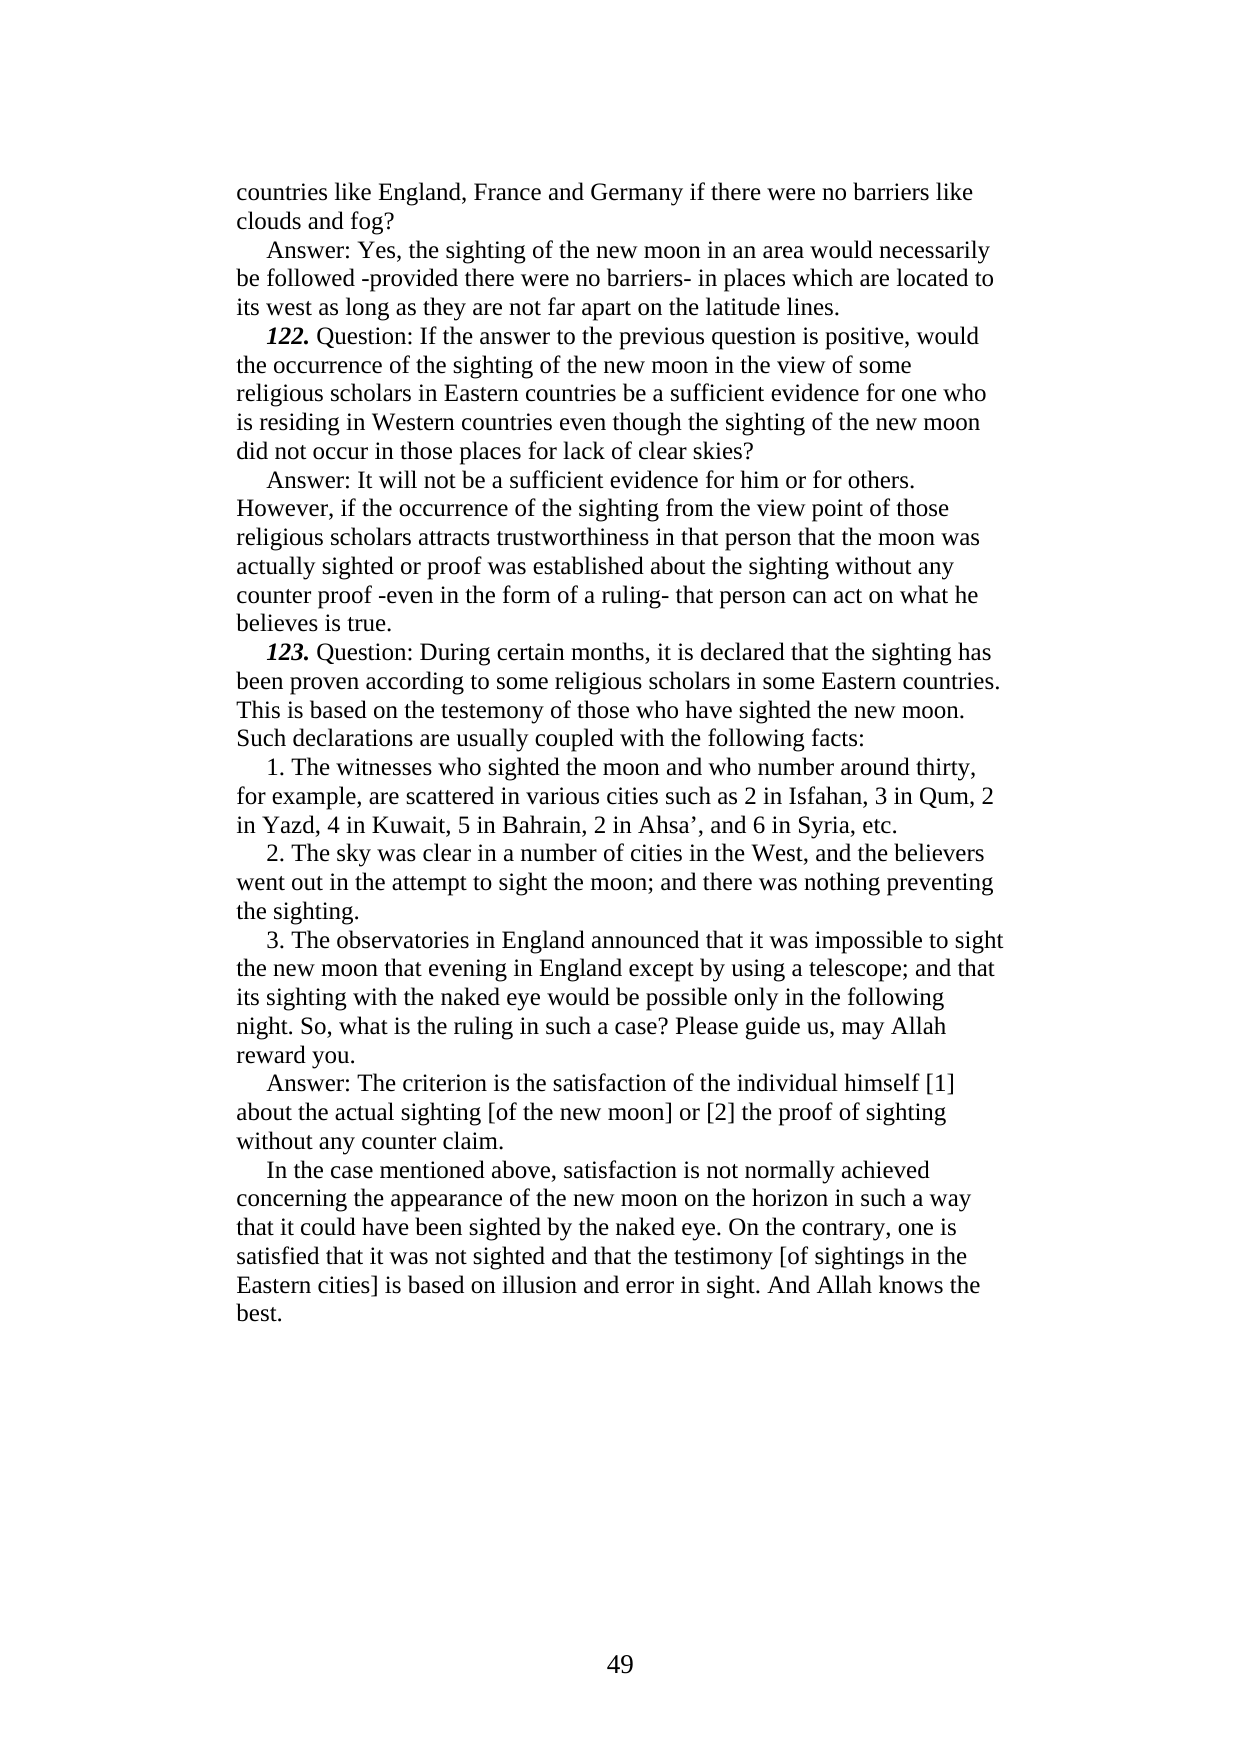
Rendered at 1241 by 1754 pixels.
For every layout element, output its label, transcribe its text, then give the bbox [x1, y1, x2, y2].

text 2. The sky was clear in a number of cities in the West, and the believers went out in the attempt to sight the moon; and there was nothing preventing the sighting. [236, 838, 1004, 925]
text 1. The witnesses who sighted the moon and who number around thirty, for example, are scattered in various cities such as 2 in Isfahan, 3 in Qum, 2 in Yazd, 4 in Kuwait, 5 in Bahrain, 2 in Ahsa’, and 6 in Syria, etc. [236, 752, 1004, 838]
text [236, 177, 1004, 235]
text Answer: The criterion is the satisfaction of the individual himself [1] about the actual sighting [of the new moon] or [2] the proof of sighting without any counter claim. [236, 1068, 1004, 1155]
text 122. Question: If the answer to the previous question is positive, would the occurrence of the sighting of the new moon in the view of some religious scholars in Eastern countries be a sufficient evidence for one who is residing in Western countries even though the sighting of the new moon did not occur in those places for lack of clear skies? [236, 321, 1004, 465]
text Answer: It will not be a sufficient evidence for him or for others. However, if the occurrence of the sighting from the view point of those religious scholars attracts trustworthiness in that person that the moon was actually sighted or proof was established about the sighting without any counter proof -even in the form of a ruling- that person can act on what he believes is true. [236, 465, 1004, 637]
text Answer: Yes, the sighting of the new moon in an area would necessarily be followed -provided there were no barriers- in places which are located to its west as long as they are not far apart on the latitude lines. [236, 235, 1004, 321]
text 123. Question: During certain months, it is declared that the sighting has been proven according to some religious scholars in some Eastern countries. This is based on the testemony of those who have sighted the new moon. Such declarations are usually coupled with the following facts: [236, 637, 1004, 752]
text 3. The observatories in England announced that it was impossible to sight the new moon that evening in England except by using a telescope; and that its sighting with the naked eye would be possible only in the following night. So, what is the ruling in such a case? Please guide us, may Allah reward you. [236, 925, 1004, 1068]
text In the case mentioned above, satisfaction is not normally achieved concerning the appearance of the new moon on the horizon in such a way that it could have been sighted by the naked eye. On the contrary, one is satisfied that it was not sighted and that the testimony [of sightings in the Eastern cities] is based on illusion and error in sight. And Allah knows the best. [236, 1155, 1004, 1327]
